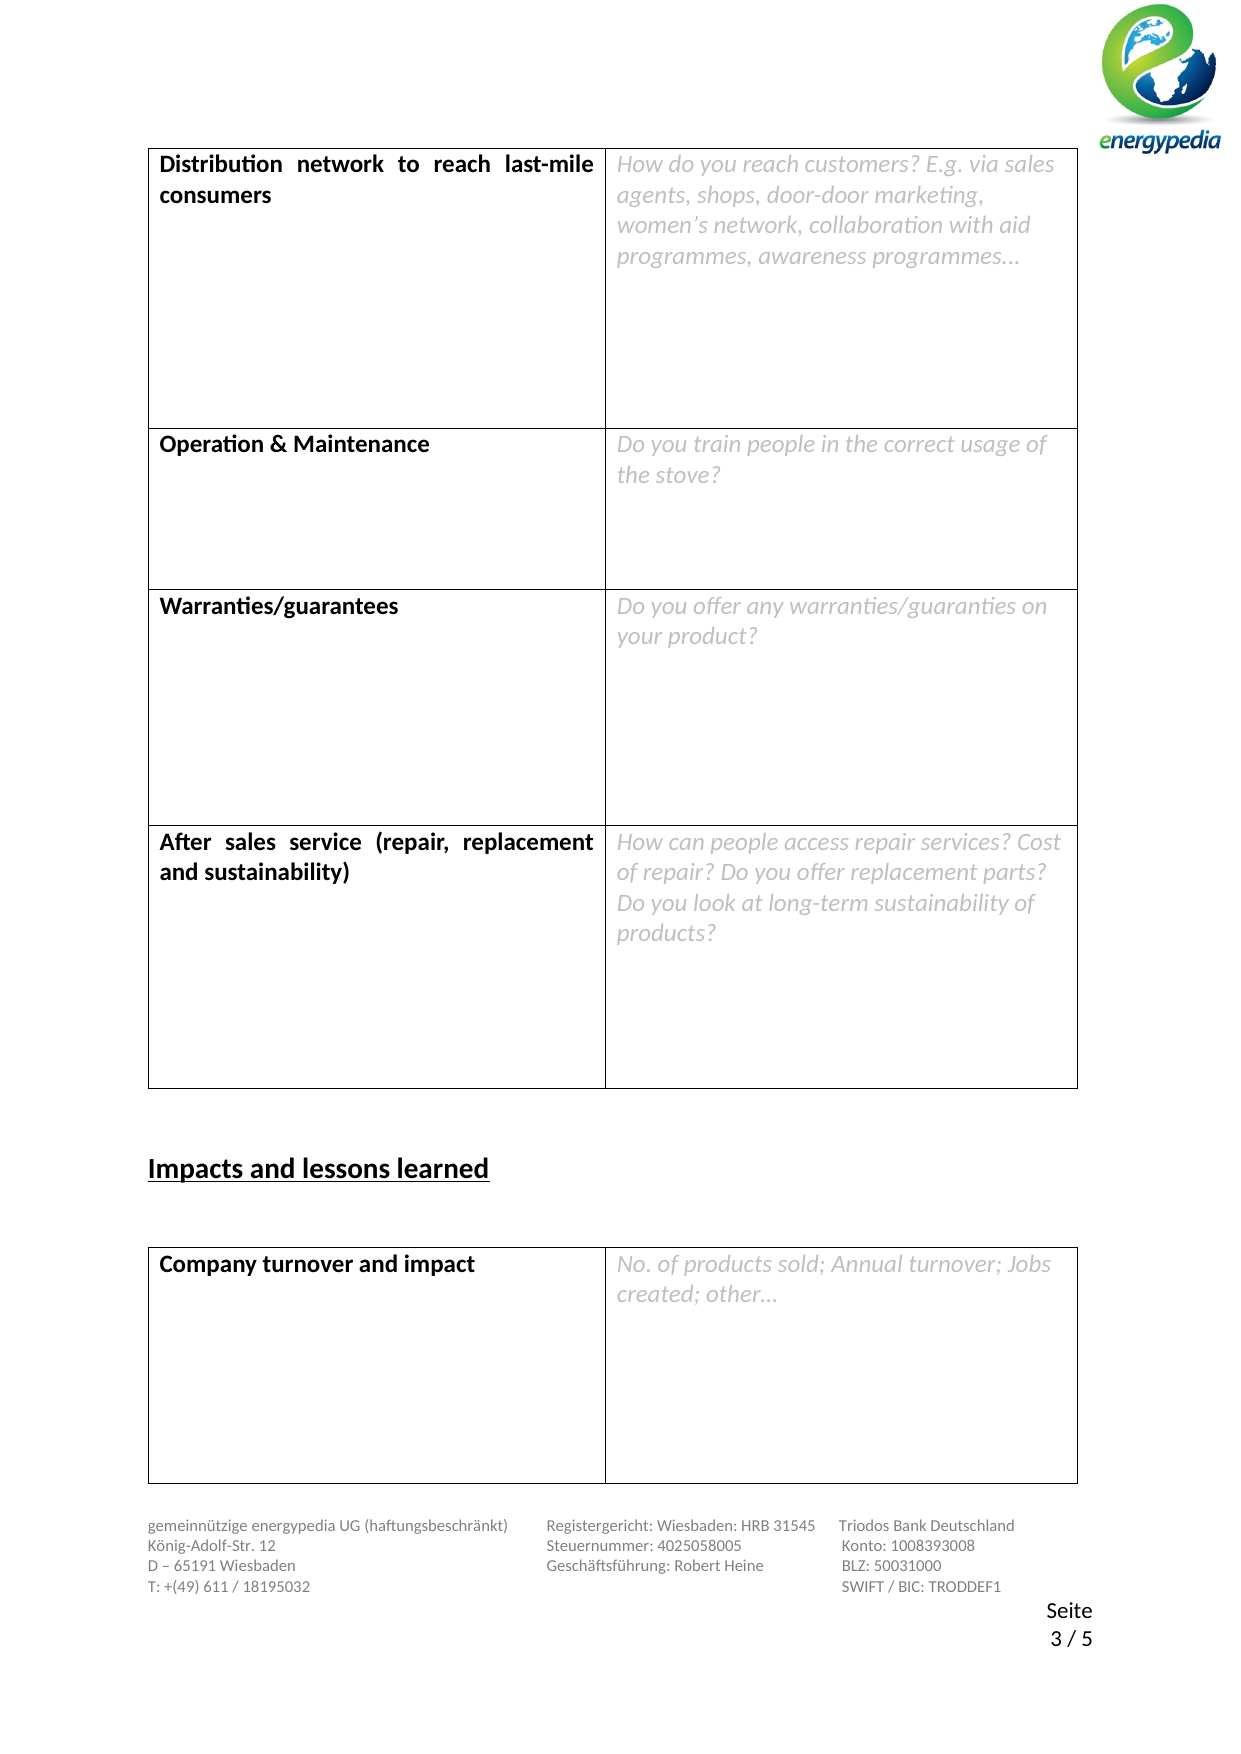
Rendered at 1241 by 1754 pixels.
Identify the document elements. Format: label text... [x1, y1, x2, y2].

table_cell Distribution network to reach last-mile consumers [149, 149, 605, 428]
text Impacts and lessons learned [148, 1150, 1093, 1186]
table_cell How can people access repair services? Cost of repair? Do you offer replacement parts? Do you look at long-term sustainability of products? [606, 826, 1077, 1088]
table_header No. of products sold; Annual turnover; Jobs created; other… [606, 1248, 1077, 1483]
table_cell Operation & Maintenance [149, 429, 605, 589]
table_cell Do you offer any warranties/guaranties on your product? [606, 590, 1077, 825]
table_cell After sales service (repair, replacement and sustainability) [149, 826, 605, 1088]
picture [1092, 2, 1222, 156]
table_header Company turnover and impact [149, 1248, 605, 1483]
table_cell How do you reach customers? E.g. via sales agents, shops, door-door marketing, women’s network, collaboration with aid programmes, awareness programmes... [606, 149, 1077, 428]
table_cell Warranties/guarantees [149, 590, 605, 825]
table_cell Do you train people in the correct usage of the stove? [606, 429, 1077, 589]
